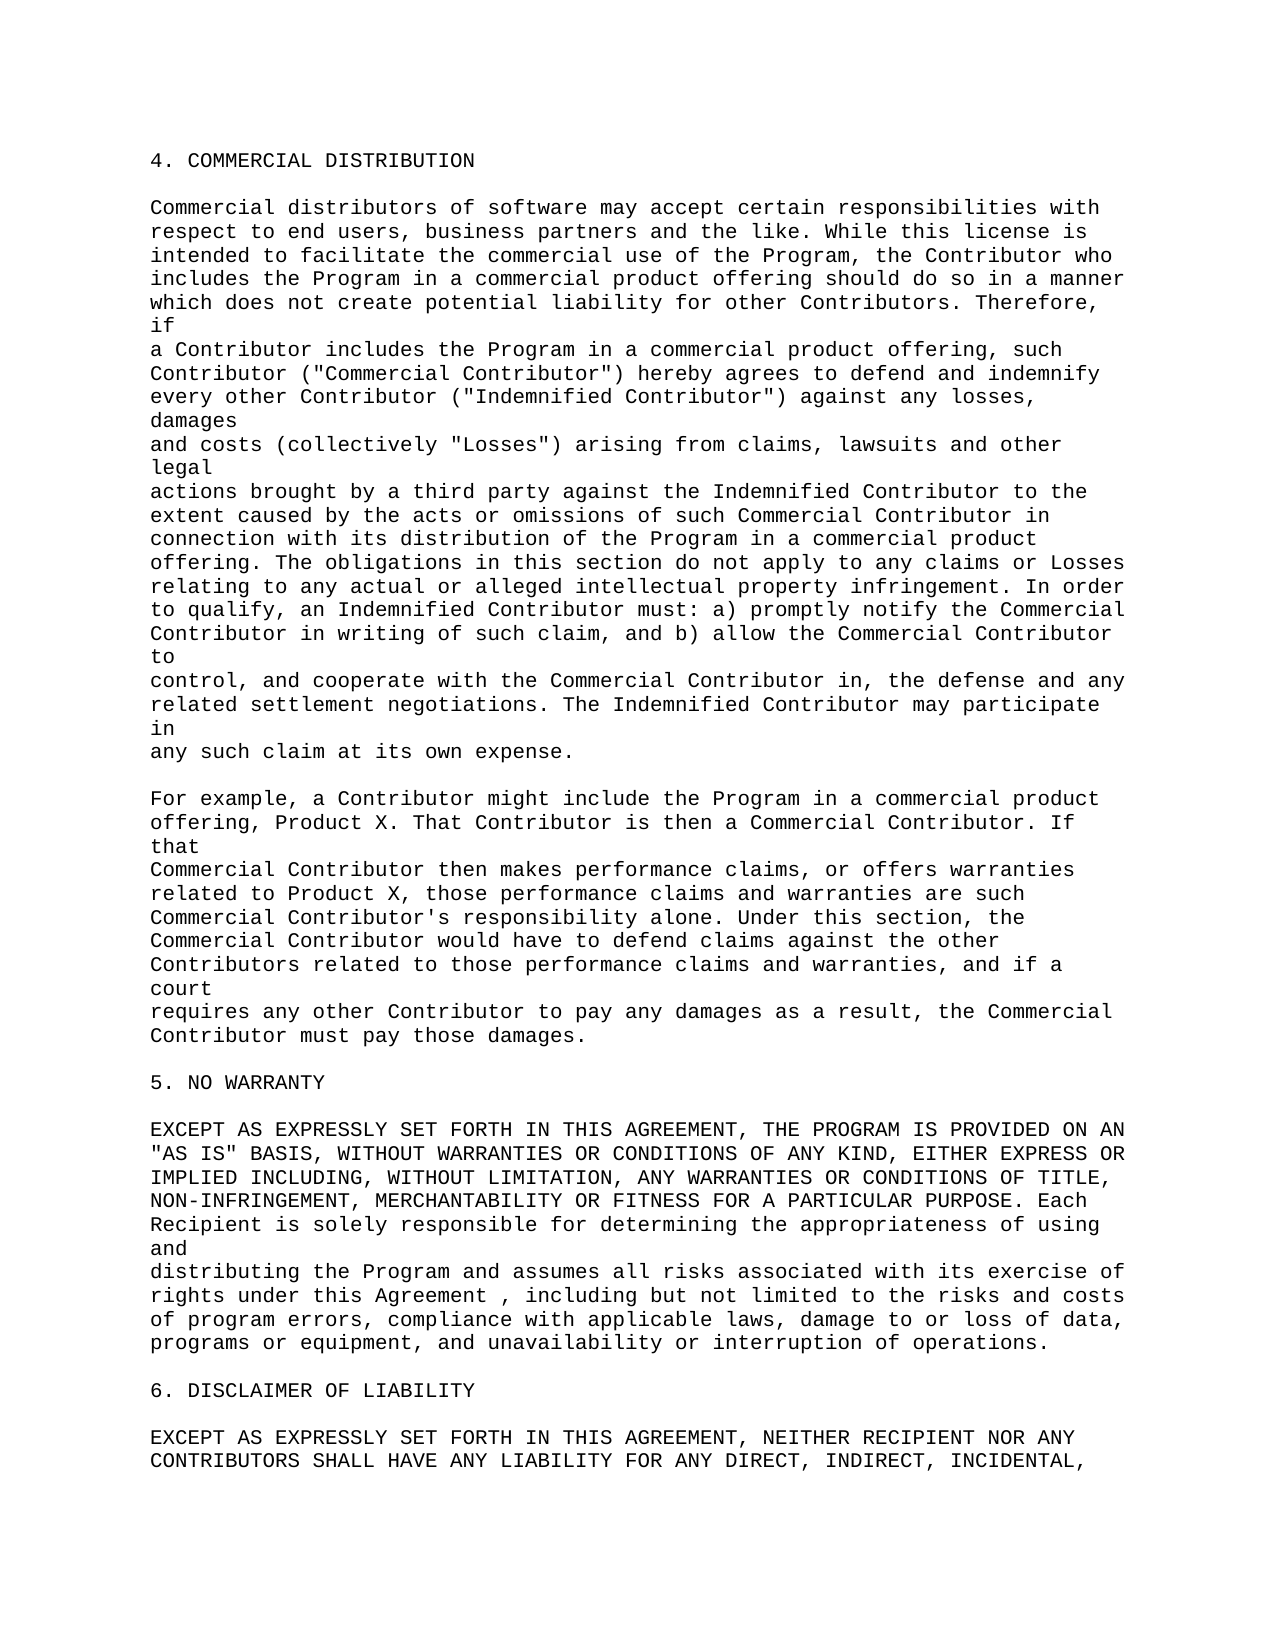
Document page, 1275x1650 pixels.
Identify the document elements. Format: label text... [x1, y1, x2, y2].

text EXCEPT AS EXPRESSLY SET FORTH IN THIS AGREEMENT, THE PROGRAM IS PROVIDED ON AN [150, 1119, 1125, 1143]
text intended to facilitate the commercial use of the Program, the Contributor who [150, 244, 1125, 268]
text Commercial distributors of software may accept certain responsibilities with [150, 197, 1125, 221]
text For example, a Contributor might include the Program in a commercial product [150, 788, 1125, 812]
text extent caused by the acts or omissions of such Commercial Contributor in [150, 505, 1125, 528]
text Recipient is solely responsible for determining the appropriateness of using and [150, 1214, 1125, 1261]
text which does not create potential liability for other Contributors. Therefore, if [150, 292, 1125, 339]
text offering. The obligations in this section do not apply to any claims or Losses [150, 552, 1125, 576]
text 6. DISCLAIMER OF LIABILITY [150, 1379, 1125, 1403]
text to qualify, an Indemnified Contributor must: a) promptly notify the Commercial [150, 599, 1125, 623]
text Commercial Contributor then makes performance claims, or offers warranties [150, 859, 1125, 883]
text every other Contributor ("Indemnified Contributor") against any losses, damages [150, 386, 1125, 434]
text offering, Product X. That Contributor is then a Commercial Contributor. If that [150, 812, 1125, 859]
text requires any other Contributor to pay any damages as a result, the Commercial [150, 1001, 1125, 1025]
text programs or equipment, and unavailability or interruption of operations. [150, 1332, 1125, 1356]
text related to Product X, those performance claims and warranties are such [150, 883, 1125, 907]
text Contributor must pay those damages. [150, 1025, 1125, 1048]
text IMPLIED INCLUDING, WITHOUT LIMITATION, ANY WARRANTIES OR CONDITIONS OF TITLE, [150, 1167, 1125, 1190]
text Contributor ("Commercial Contributor") hereby agrees to defend and indemnify [150, 363, 1125, 386]
text control, and cooperate with the Commercial Contributor in, the defense and any [150, 670, 1125, 694]
text Contributor in writing of such claim, and b) allow the Commercial Contributor to [150, 623, 1125, 670]
text relating to any actual or alleged intellectual property infringement. In order [150, 576, 1125, 599]
text any such claim at its own expense. [150, 741, 1125, 765]
text connection with its distribution of the Program in a commercial product [150, 528, 1125, 552]
text Commercial Contributor would have to defend claims against the other [150, 930, 1125, 954]
text respect to end users, business partners and the like. While this license is [150, 221, 1125, 244]
text CONTRIBUTORS SHALL HAVE ANY LIABILITY FOR ANY DIRECT, INDIRECT, INCIDENTAL, [150, 1451, 1125, 1474]
text rights under this Agreement , including but not limited to the risks and costs [150, 1285, 1125, 1309]
text Commercial Contributor's responsibility alone. Under this section, the [150, 907, 1125, 930]
text Contributors related to those performance claims and warranties, and if a court [150, 954, 1125, 1001]
text 4. COMMERCIAL DISTRIBUTION [150, 150, 1125, 174]
text related settlement negotiations. The Indemnified Contributor may participate in [150, 694, 1125, 741]
text a Contributor includes the Program in a commercial product offering, such [150, 339, 1125, 363]
text of program errors, compliance with applicable laws, damage to or loss of data, [150, 1309, 1125, 1332]
text includes the Program in a commercial product offering should do so in a manner [150, 268, 1125, 292]
text actions brought by a third party against the Indemnified Contributor to the [150, 481, 1125, 505]
text distributing the Program and assumes all risks associated with its exercise of [150, 1261, 1125, 1285]
text NON-INFRINGEMENT, MERCHANTABILITY OR FITNESS FOR A PARTICULAR PURPOSE. Each [150, 1190, 1125, 1214]
text and costs (collectively "Losses") arising from claims, lawsuits and other legal [150, 434, 1125, 481]
text 5. NO WARRANTY [150, 1072, 1125, 1096]
text "AS IS" BASIS, WITHOUT WARRANTIES OR CONDITIONS OF ANY KIND, EITHER EXPRESS OR [150, 1143, 1125, 1167]
text EXCEPT AS EXPRESSLY SET FORTH IN THIS AGREEMENT, NEITHER RECIPIENT NOR ANY [150, 1427, 1125, 1451]
